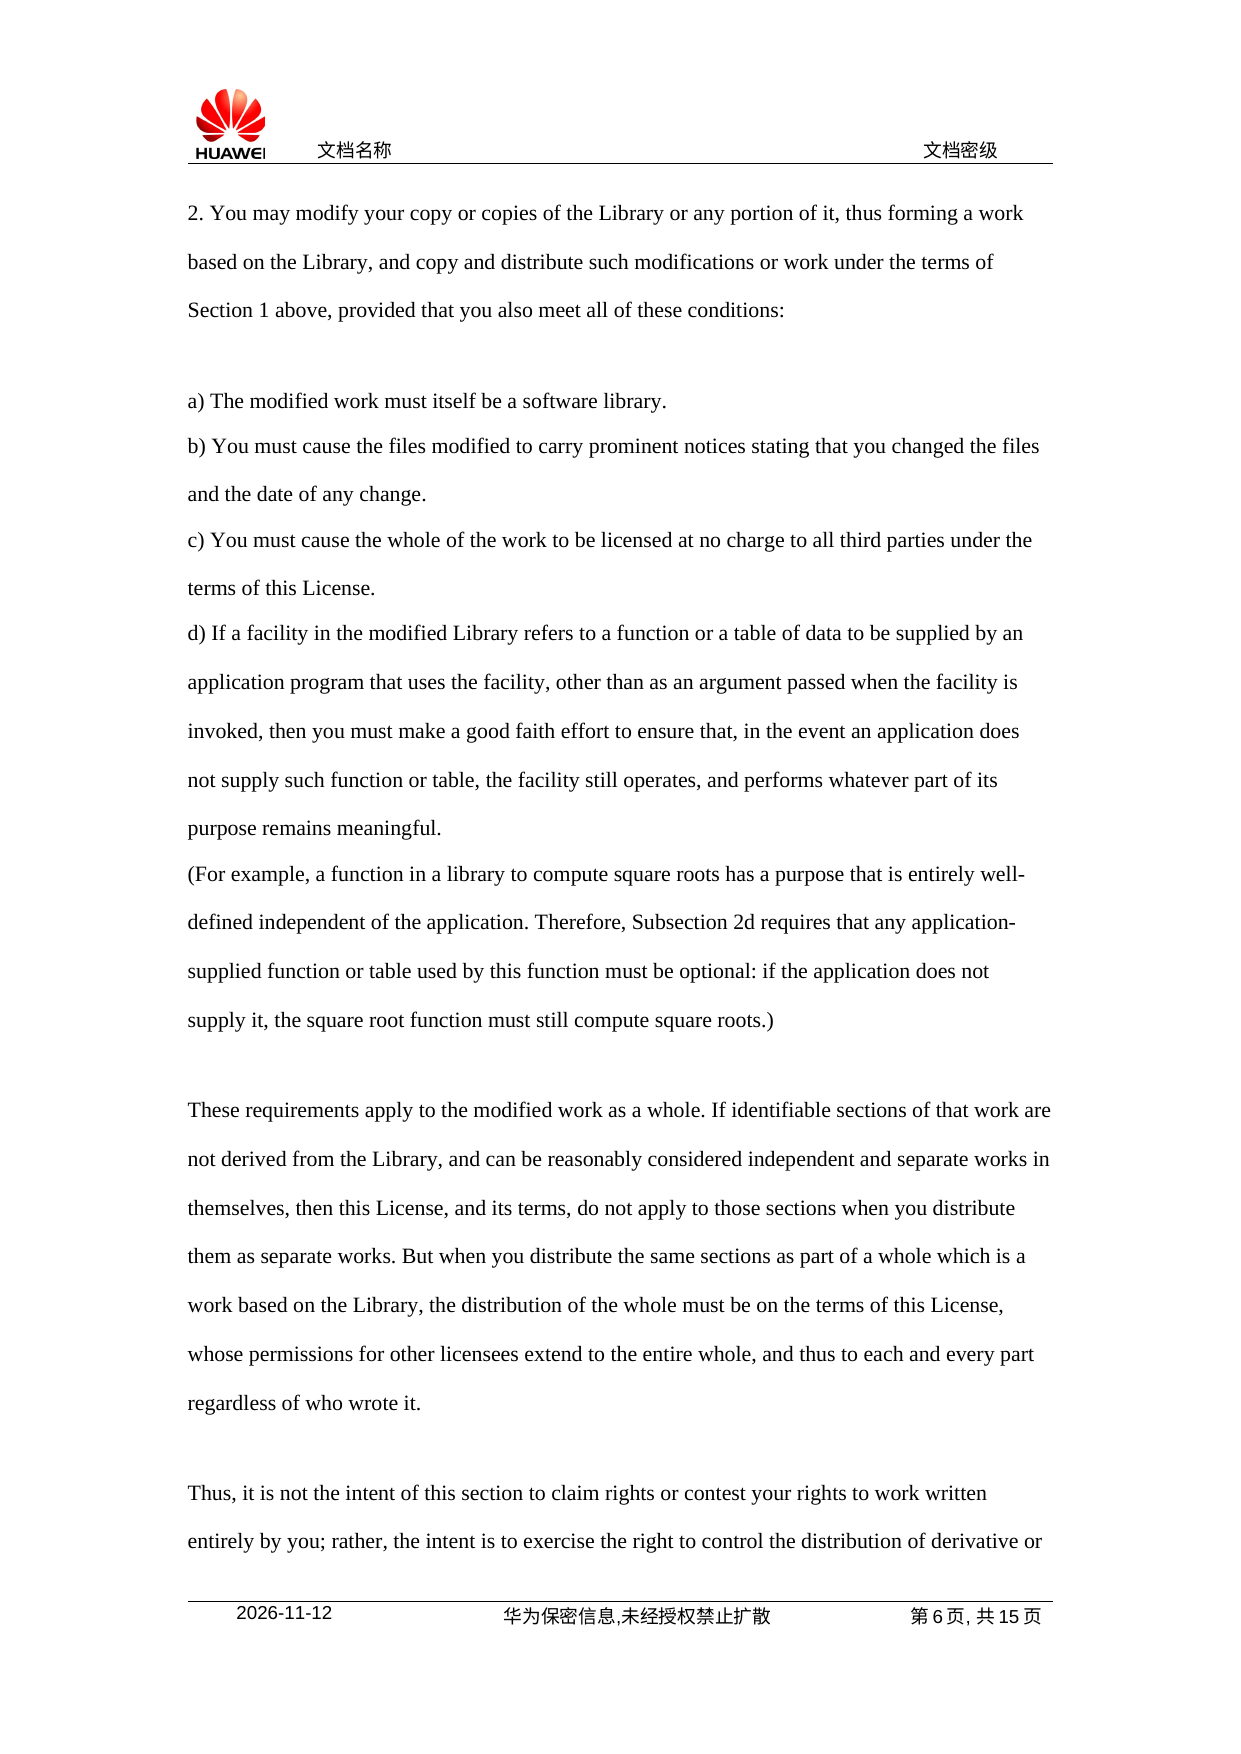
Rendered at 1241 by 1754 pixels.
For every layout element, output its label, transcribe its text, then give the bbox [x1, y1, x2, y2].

text d) If a facility in the modified Library refers to a function or a table of data to be supplied by an application program that uses the facility, other than as an argument passed when the facility is invoked, then you must make a good faith effort to ensure that, in the event an application does not supply such function or table, the facility still operates, and performs whatever part of its purpose remains meaningful. [187, 617, 1053, 844]
text a) The modified work must itself be a software library. [187, 384, 1053, 416]
text b) You must cause the files modified to carry prominent notices stating that you changed the files and the date of any change. [187, 429, 1053, 510]
text (For example, a function in a library to compute square roots has a purpose that is entirely well-defined independent of the application. Therefore, Subsection 2d requires that any application-supplied function or table used by this function must be optional: if the application does not supply it, the square root function must still compute square roots.) [187, 857, 1053, 1036]
picture [196, 89, 265, 159]
text 2. You may modify your copy or copies of the Library or any portion of it, thus forming a work based on the Library, and copy and distribute such modifications or work under the terms of Section 1 above, provided that you also meet all of these conditions: [187, 196, 1053, 326]
text These requirements apply to the modified work as a whole. If identifiable sections of that work are not derived from the Library, and can be reasonably considered independent and separate works in themselves, then this License, and its terms, do not apply to those sections when you distribute them as separate works. But when you distribute the same sections as part of a whole which is a work based on the Library, the distribution of the whole must be on the terms of this License, whose permissions for other licensees extend to the entire whole, and thus to each and every part regardless of who wrote it. [187, 1093, 1053, 1418]
text c) You must cause the whole of the work to be licensed at no charge to all third parties under the terms of this License. [187, 523, 1053, 604]
